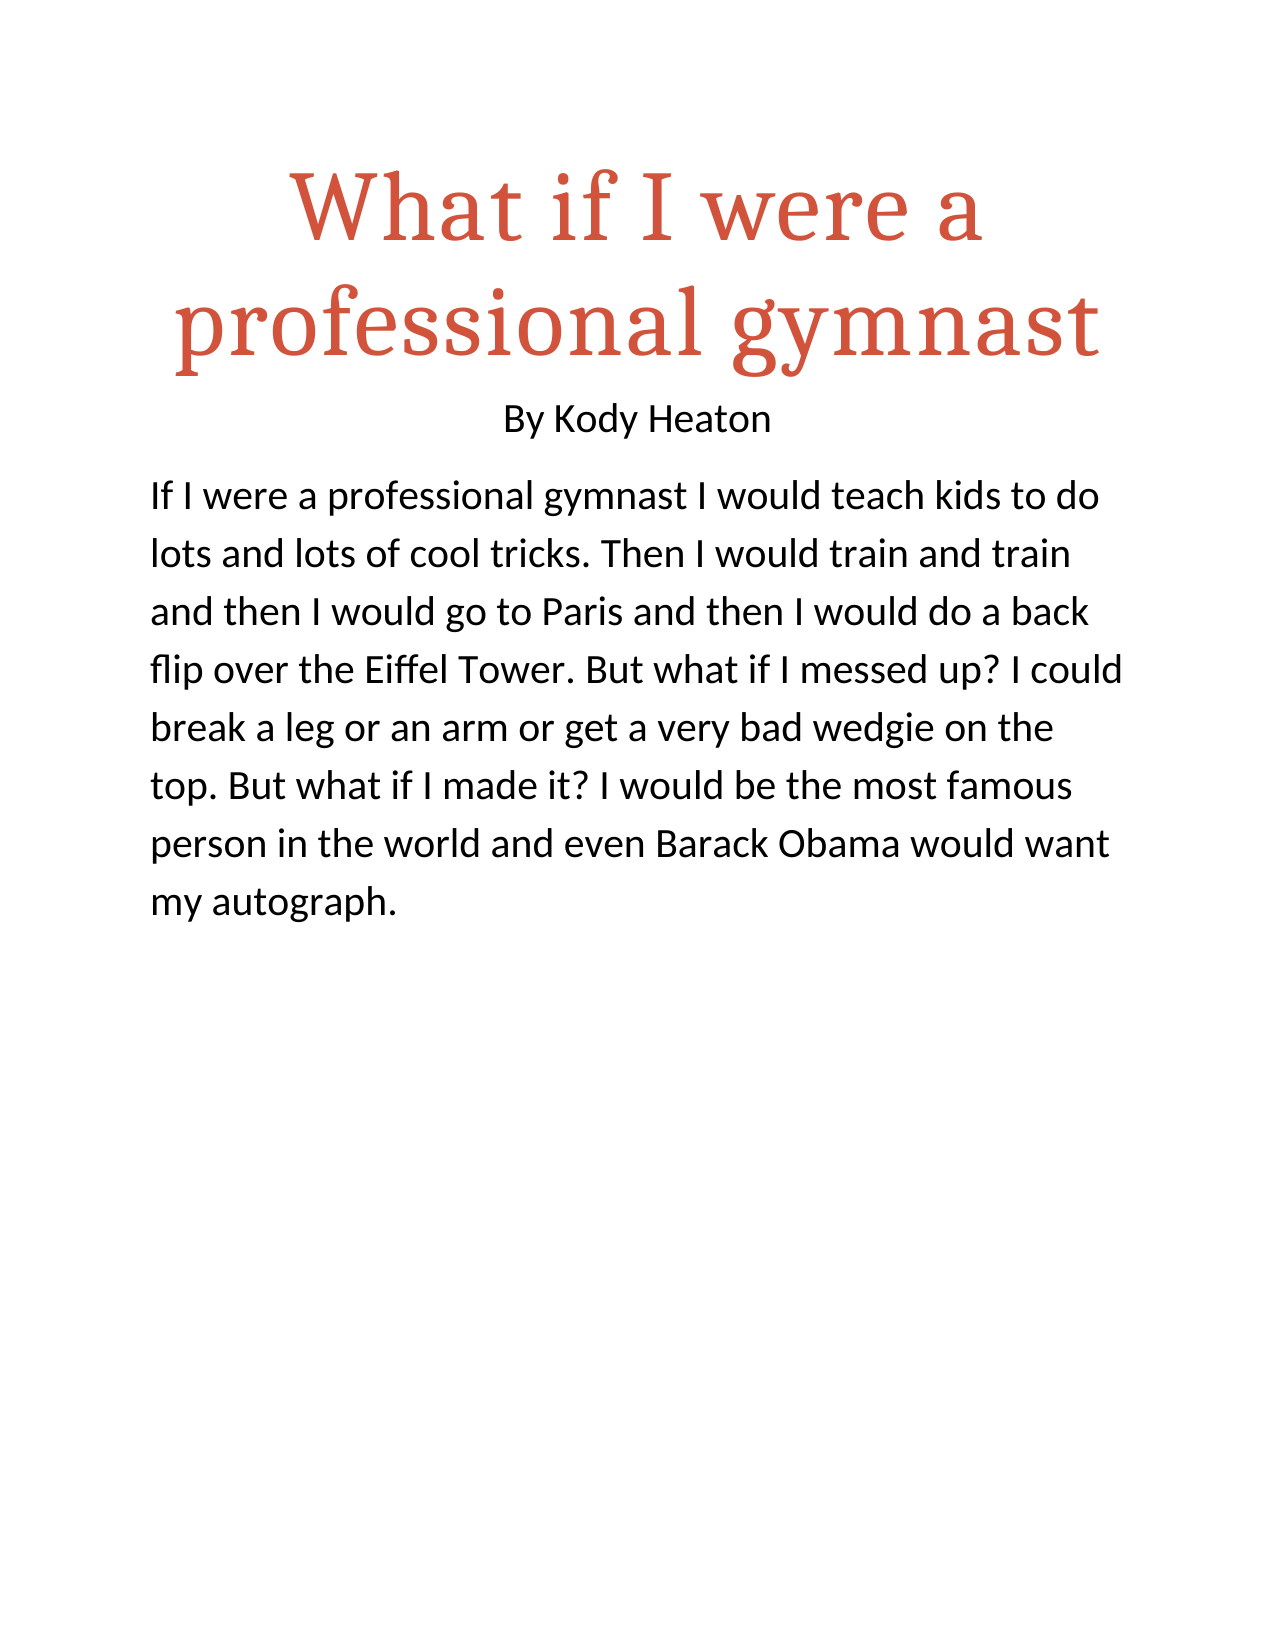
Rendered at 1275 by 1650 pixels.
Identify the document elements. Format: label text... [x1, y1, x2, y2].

text By Kody Heaton [150, 392, 1125, 443]
text If I were a professional gymnast I would teach kids to do lots and lots of cool tricks. Then I would train and train and then I would go to Paris and then I would do a back flip over the Eiffel Tower. But what if I messed up? I could break a leg or an arm or get a very bad wedgie on the top. But what if I made it? I would be the most famous person in the world and even Barack Obama would want my autograph. [150, 469, 1125, 925]
title What if I were a professional gymnast [150, 150, 1125, 380]
